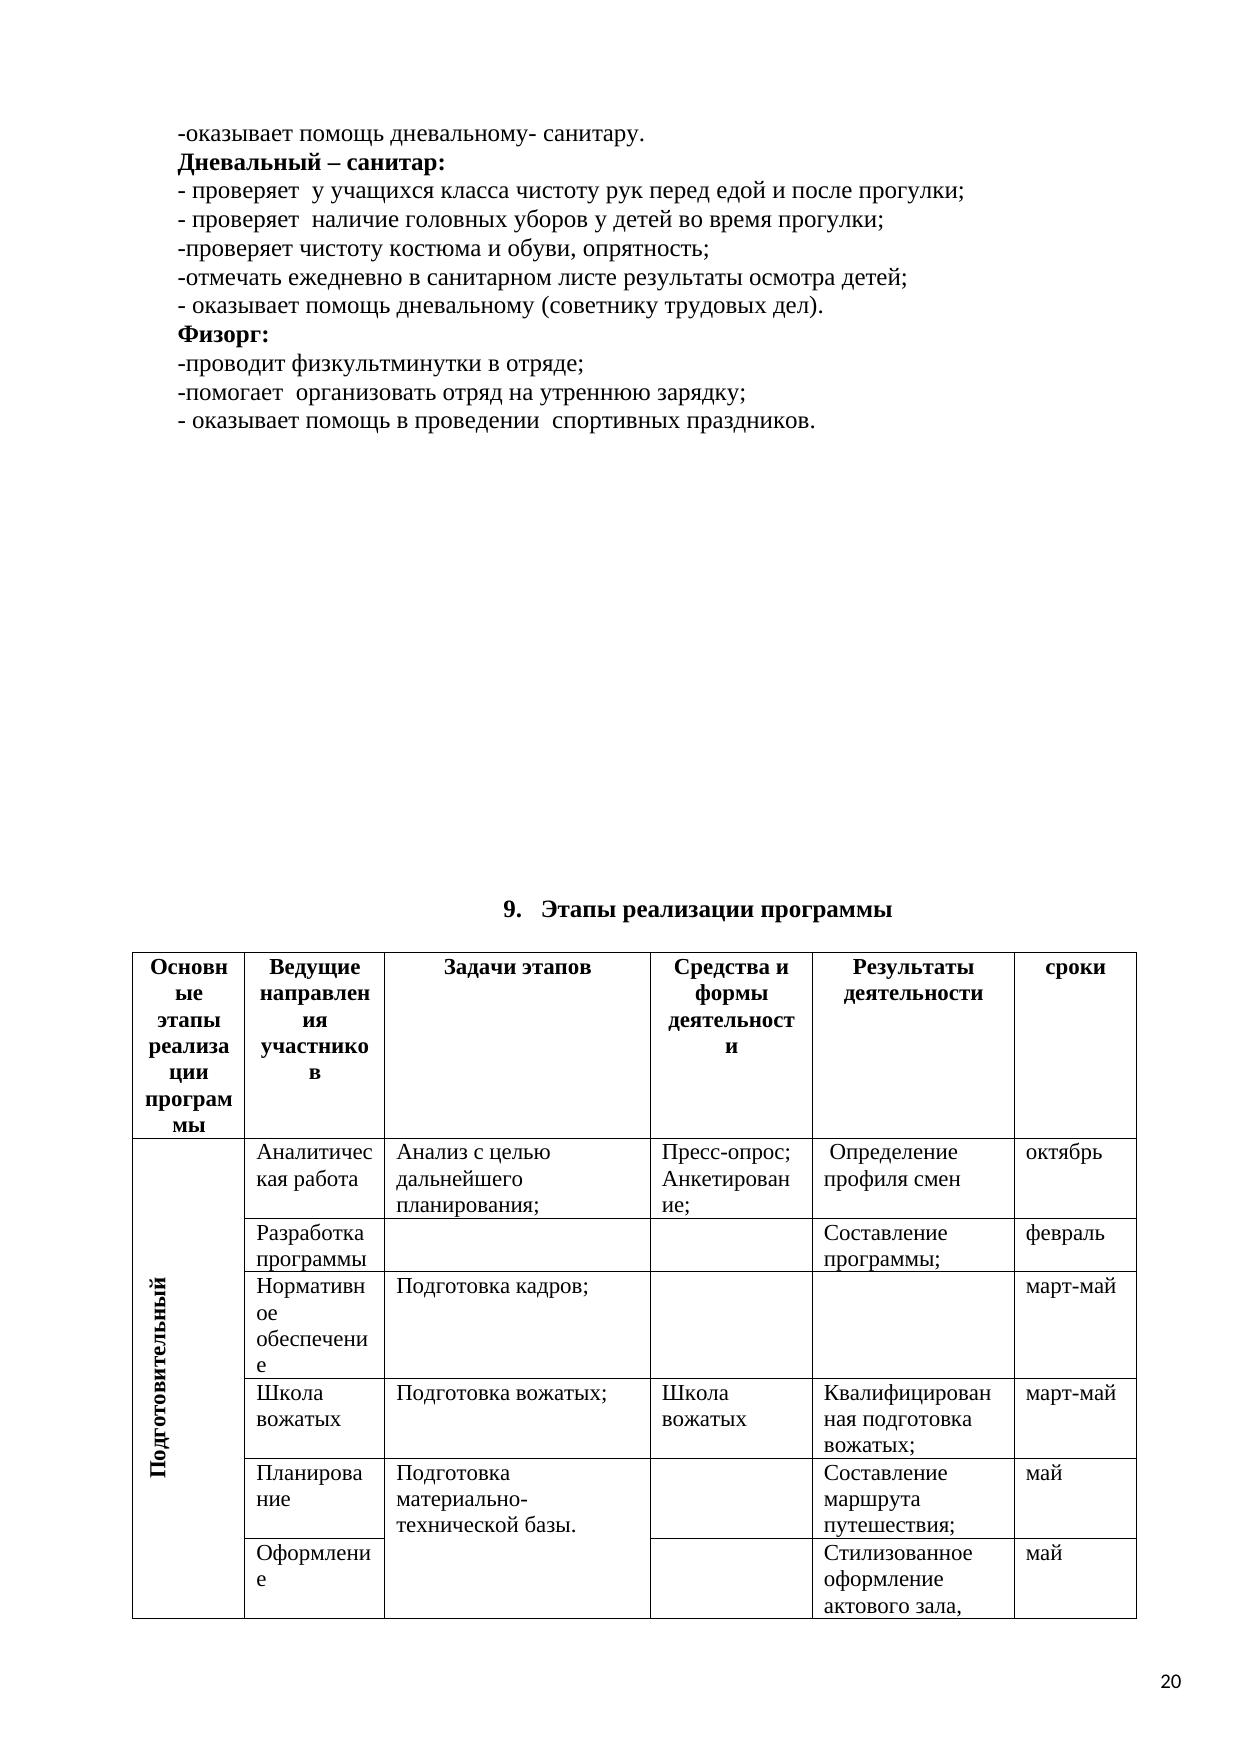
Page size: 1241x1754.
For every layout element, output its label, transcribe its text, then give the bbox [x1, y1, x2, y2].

text - оказывает помощь в проведении спортивных праздников. [177, 406, 1181, 434]
table_header Задачи этапов [385, 953, 650, 1137]
table_cell Разработка программы [245, 1219, 384, 1271]
table_cell [385, 1219, 650, 1271]
table_cell Подготовка кадров; [385, 1272, 650, 1378]
table_cell [813, 1272, 1014, 1378]
text - проверяет наличие головных уборов у детей во время прогулки; [177, 204, 1181, 233]
table_header Результаты деятельности [813, 953, 1014, 1137]
table_header Ведущие направления участников [245, 953, 384, 1137]
text -проверяет чистоту костюма и обуви, опрятность; [177, 233, 1181, 262]
table_cell Квалифицированная подготовка вожатых; [813, 1379, 1014, 1458]
table_cell Составление маршрута путешествия; [813, 1459, 1014, 1538]
table_cell Пресс-опрос; Анкетирование; [651, 1139, 812, 1217]
table_cell март-май [1015, 1379, 1136, 1458]
table_cell [651, 1459, 812, 1538]
table_header Основные этапы реализации программы [133, 953, 244, 1137]
table_cell Анализ с целью дальнейшего планирования; [385, 1139, 650, 1217]
text Физорг: [177, 319, 1181, 348]
table_cell май [1015, 1459, 1136, 1538]
table_cell Аналитическая работа [245, 1139, 384, 1217]
table_cell Школа вожатых [651, 1379, 812, 1458]
table_cell Определение профиля смен [813, 1139, 1014, 1217]
text - оказывает помощь дневальному (советнику трудовых дел). [177, 291, 1181, 319]
table_cell Подготовка материально-технической базы. [385, 1459, 650, 1618]
table_cell октябрь [1015, 1139, 1136, 1217]
text Дневальный – санитар: [177, 147, 1181, 176]
table_cell Планирование [245, 1459, 384, 1538]
table_header Средства и формы деятельности [651, 953, 812, 1137]
table_cell [651, 1539, 812, 1618]
table_cell Составление программы; [813, 1219, 1014, 1271]
text -отмечать ежедневно в санитарном листе результаты осмотра детей; [177, 262, 1181, 291]
table_cell Оформление [245, 1539, 384, 1618]
text -оказывает помощь дневальному- санитару. [177, 118, 1181, 147]
table_cell [651, 1272, 812, 1378]
list Этапы реализации программы [215, 894, 1181, 923]
text -проводит физкультминутки в отряде; [177, 348, 1181, 377]
table_header сроки [1015, 953, 1136, 1137]
table_cell [651, 1219, 812, 1271]
table_cell Подготовка вожатых; [385, 1379, 650, 1458]
table_cell Школа вожатых [245, 1379, 384, 1458]
table_cell Нормативное обеспечение [245, 1272, 384, 1378]
table_cell февраль [1015, 1219, 1136, 1271]
text - проверяет у учащихся класса чистоту рук перед едой и после прогулки; [177, 176, 1181, 204]
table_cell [813, 1539, 1014, 1618]
table_cell май [1015, 1539, 1136, 1618]
text -помогает организовать отряд на утреннюю зарядку; [177, 377, 1181, 406]
table_cell март-май [1015, 1272, 1136, 1378]
table_cell Подготовительный [133, 1139, 244, 1618]
